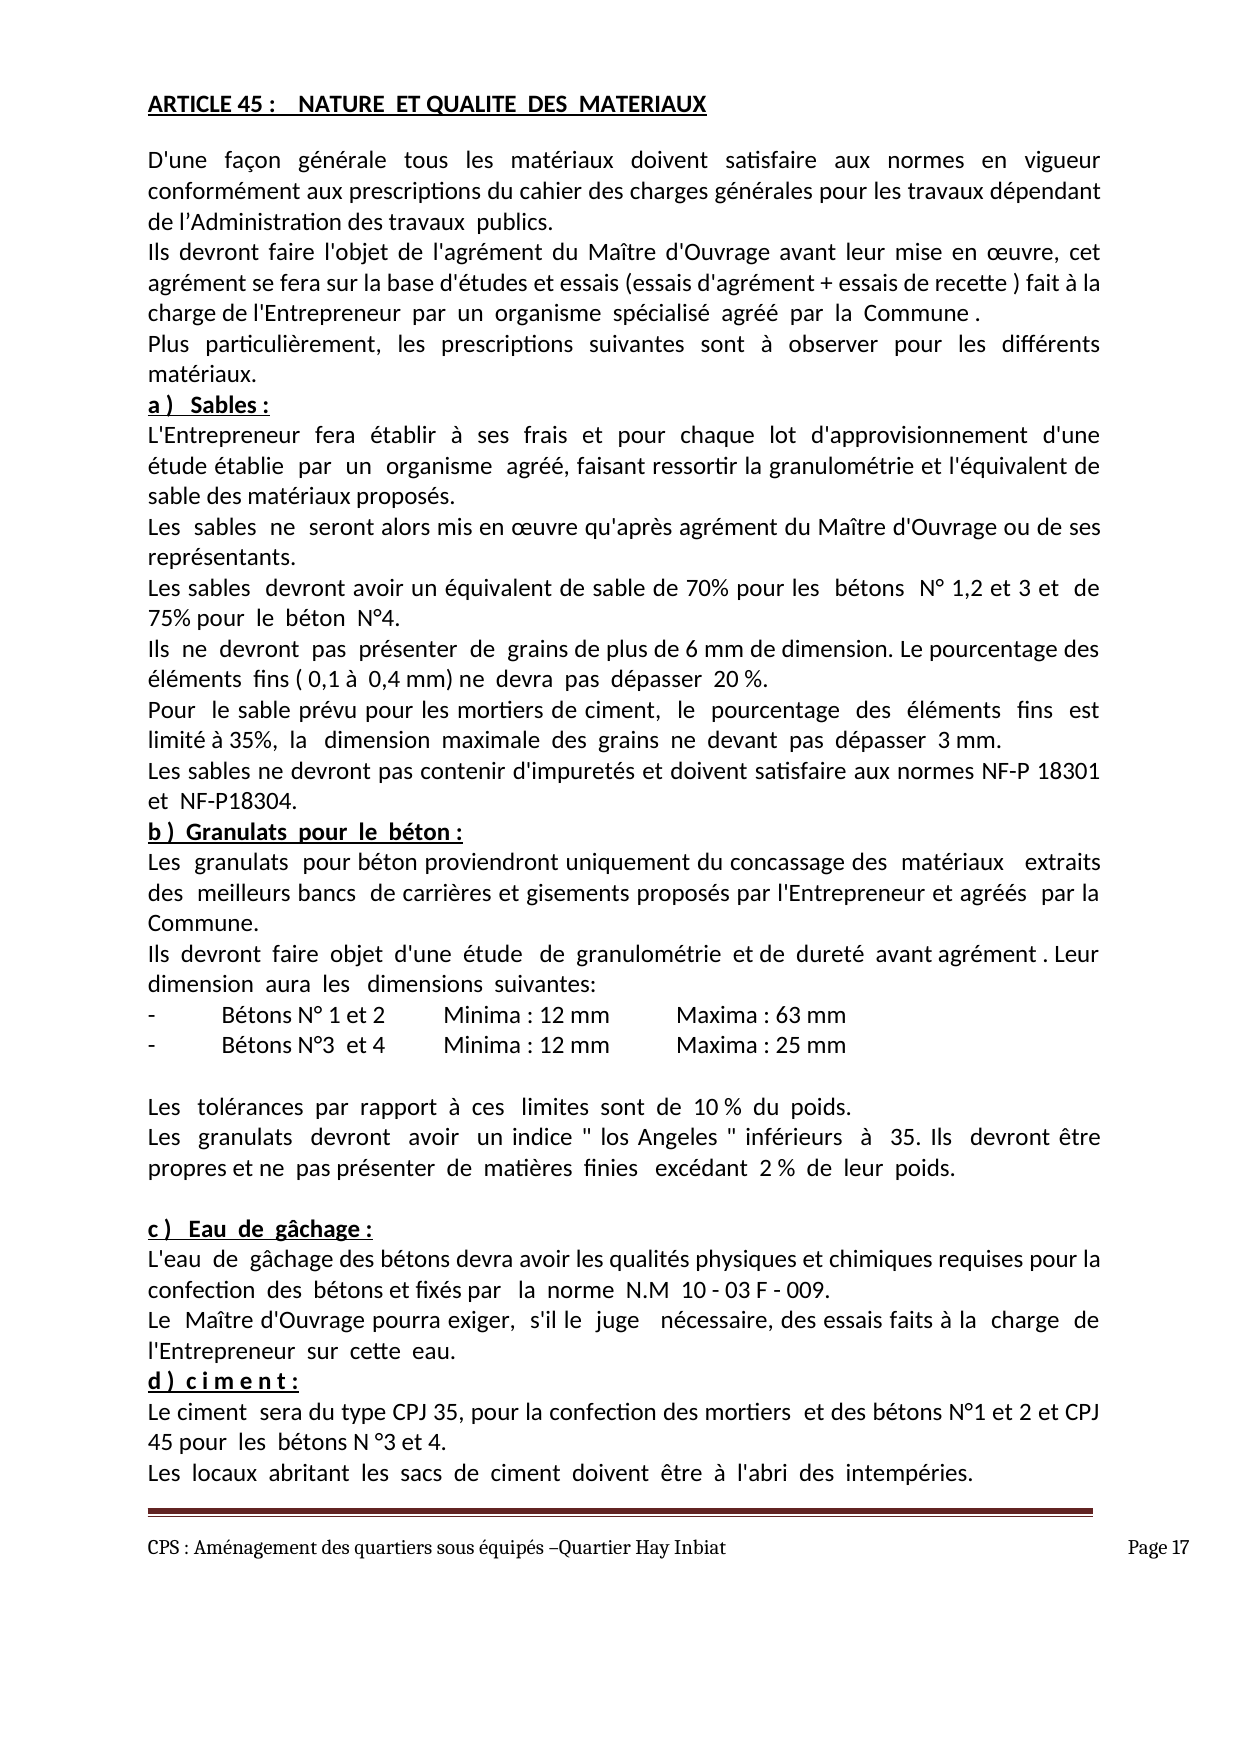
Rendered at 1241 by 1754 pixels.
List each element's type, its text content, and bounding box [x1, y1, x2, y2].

text b ) Granulats pour le béton : [148, 816, 1102, 847]
text c ) Eau de gâchage : [148, 1213, 1102, 1243]
text Pour le sable prévu pour les mortiers de ciment, le pourcentage des éléments fins est limité à 35%, la dimension maximale des grains ne devant pas dépasser . [148, 694, 1102, 755]
text Les granulats devront avoir un indice " los Angeles " inférieurs à 35. Ils devront être propres et ne pas présenter de matières finies excédant 2 % de leur poids. [148, 1121, 1102, 1182]
text Les tolérances par rapport à ces limites sont de 10 % du poids. [148, 1091, 1102, 1121]
text D'une façon générale tous les matériaux doivent satisfaire aux normes en vigueur conformément aux prescriptions du cahier des charges générales pour les travaux dépendant de l’Administration des travaux publics. [148, 144, 1102, 236]
text Le ciment sera du type CPJ 35, pour la confection des mortiers et des bétons N°1 et 2 et CPJ 45 pour les bétons N °3 et 4. [148, 1396, 1102, 1457]
text a ) Sables : [148, 389, 1102, 419]
text - Bétons N°3 et 4 Minima : Maxima : [148, 1030, 1102, 1060]
text Les locaux abritant les sacs de ciment doivent être à l'abri des intempéries. [148, 1457, 1102, 1487]
text Les sables ne devront pas contenir d'impuretés et doivent satisfaire aux normes NF-P 18301 et NF-P18304. [148, 755, 1102, 816]
text - Bétons N° 1 et 2 Minima : Maxima : [148, 999, 1102, 1030]
text d ) c i m e n t : [148, 1365, 1102, 1396]
text Le Maître d'Ouvrage pourra exiger, s'il le juge nécessaire, des essais faits à la charge de l'Entrepreneur sur cette eau. [148, 1304, 1102, 1365]
text Plus particulièrement, les prescriptions suivantes sont à observer pour les différents matériaux. [148, 328, 1102, 389]
text Les sables devront avoir un équivalent de sable de 70% pour les bétons N° 1,2 et 3 et de 75% pour le béton N°4. [148, 572, 1102, 633]
subtitle ARTICLE 45 : NATURE ET QUALITE DES MATERIAUX [148, 89, 1093, 119]
text L'Entrepreneur fera établir à ses frais et pour chaque lot d'approvisionnement d'une étude établie par un organisme agréé, faisant ressortir la granulométrie et l'équivalent de sable des matériaux proposés. [148, 419, 1102, 511]
text Les sables ne seront alors mis en œuvre qu'après agrément du Maître d'Ouvrage ou de ses représentants. [148, 511, 1102, 572]
text Les granulats pour béton proviendront uniquement du concassage des matériaux extraits des meilleurs bancs de carrières et gisements proposés par l'Entrepreneur et agréés par la Commune. [148, 847, 1102, 938]
text Ils ne devront pas présenter de grains de plus de de dimension. Le pourcentage des éléments fins ( 0,1 à ) ne devra pas dépasser 20 %. [148, 633, 1102, 694]
text L'eau de gâchage des bétons devra avoir les qualités physiques et chimiques requises pour la confection des bétons et fixés par la norme N.M 10 - - 009. [148, 1243, 1102, 1304]
text Ils devront faire objet d'une étude de granulométrie et de dureté avant agrément . Leur dimension aura les dimensions suivantes: [148, 938, 1102, 999]
text Ils devront faire l'objet de l'agrément du Maître d'Ouvrage avant leur mise en œuvre, cet agrément se fera sur la base d'études et essais (essais d'agrément + essais de recette ) fait à la charge de l'Entrepreneur par un organisme spécialisé agréé par . [148, 236, 1102, 328]
